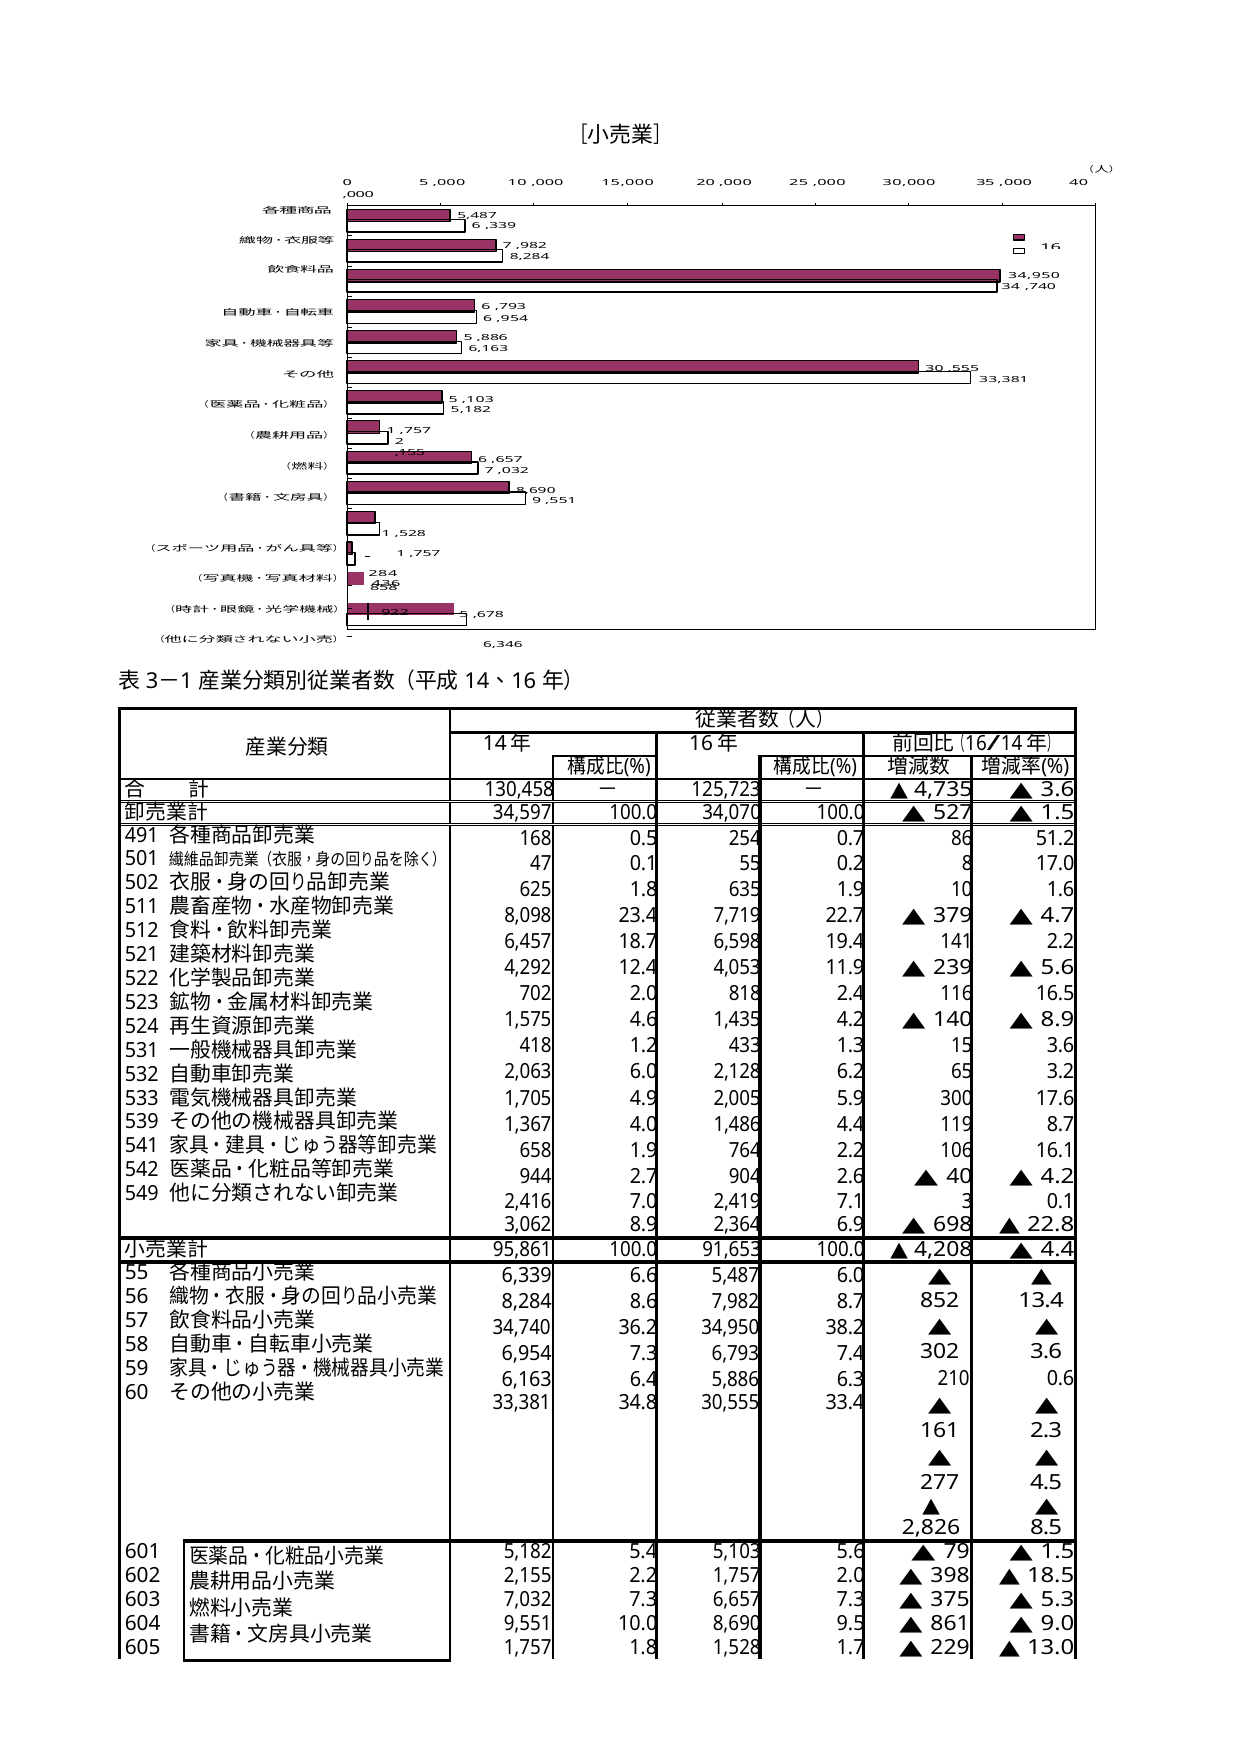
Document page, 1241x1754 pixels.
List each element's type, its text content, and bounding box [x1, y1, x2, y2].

table_cell 5,103 [658, 1543, 758, 1563]
table_cell 5,487 7,982 34,950 6,793 5,886 30,555 [658, 1264, 758, 1539]
table_cell 51.2 17.0 1.6 ▲ 4.7 2.2 ▲ 5.6 16.5 ▲ 8.9 3.6 3.2 17.6 8.7 16.1 ▲ 4.2 0.1 ▲ 22.8 [973, 826, 1074, 1236]
table_cell 100.0 [762, 803, 862, 823]
table_cell 合 [121, 780, 160, 800]
table_cell 飲食料品小売業 [160, 1308, 449, 1331]
table_cell 農畜産物・水産物卸売業 [160, 894, 449, 917]
table_cell 医薬品・化粧品小売業農耕用品小売業 燃料小売業 書籍・文房具小売業 スポーツ用品・がん具・娯楽用品・楽器小売業 写真機・写真材料小売業 時計・眼鏡・光学機械小売業他に分類されない小売業 [185, 1543, 449, 1659]
table_cell 1,528 [658, 1635, 758, 1659]
table_cell ▲ 13.4 ▲ 3.6 0.6 ▲ 2.3 ▲ 4.5 ▲ 8.5 [973, 1264, 1074, 1539]
table_cell 10.0 [554, 1611, 655, 1635]
text 2 ,155 [394, 436, 437, 457]
table_cell ▲ 861 [865, 1611, 970, 1635]
table_cell 7,032 [451, 1587, 552, 1611]
table_cell 0.5 0.1 1.8 23.4 18.7 12.4 2.0 4.6 1.2 6.0 4.9 4.0 1.9 2.7 7.0 8.9 [554, 826, 655, 1236]
table_cell ▲ 527 [865, 803, 970, 823]
table_cell 2.2 [554, 1563, 655, 1587]
table_cell 計 [160, 780, 449, 800]
table_cell 501 [121, 846, 160, 869]
table_cell 14年 [451, 734, 655, 754]
table_cell 9,551 [451, 1611, 552, 1635]
table_cell 60 [121, 1379, 160, 1539]
table_cell [451, 755, 552, 777]
table_cell ▲ 4,735 [865, 780, 970, 800]
table_cell ▲ 852 ▲ 302 210 ▲ 161 ▲ 277 ▲ 2,826 [865, 1264, 970, 1539]
table_cell 8,690 [658, 1611, 758, 1635]
table_cell 541 [121, 1133, 160, 1157]
table_cell 鉱物・金属材料卸売業 [160, 989, 449, 1013]
table_cell 家具・じゅう器・機械器具小売業 [160, 1355, 449, 1379]
table_cell 増減数 [865, 757, 970, 777]
table_cell 6,657 [658, 1587, 758, 1611]
table_cell 各種商品卸売業 [160, 826, 449, 846]
table_cell 小売業計 [121, 1240, 449, 1260]
table_cell 食料・飲料卸売業 [160, 918, 449, 941]
table_cell その他の小売業 [160, 1379, 449, 1539]
table_cell 衣服・身の回り品卸売業 [160, 870, 449, 893]
table_cell 602 [121, 1563, 183, 1587]
text 5 ,678 [102, 604, 367, 620]
table_cell 卸売業計 [121, 803, 449, 823]
table_cell 100.0 [762, 1240, 862, 1260]
table_cell 5,182 [451, 1543, 552, 1563]
text （人） 0 5 ,000 10 ,000 15,000 20 ,000 25 ,000 30,000 35 ,000 40 ,000 [342, 163, 1121, 200]
table_cell 511 [121, 894, 160, 917]
table_header 産業分類 [121, 710, 449, 777]
table_cell 医薬品・化粧品等卸売業 [160, 1157, 449, 1181]
table_cell 9.5 [762, 1611, 862, 1635]
table_cell 繊維品卸売業（衣服，身の回り品を除く） [160, 846, 449, 869]
table_cell 家具・建具・じゅう器等卸売業 [160, 1133, 449, 1157]
table_cell ▲ 1.5 [973, 1543, 1074, 1563]
table_cell 130,458 [451, 780, 552, 800]
table_cell 再生資源卸売業 [160, 1013, 449, 1037]
table_cell ▲ 13.0 [973, 1635, 1074, 1659]
table_cell 524 [121, 1013, 160, 1037]
table_cell 7.3 [762, 1587, 862, 1611]
table_cell 539 [121, 1109, 160, 1133]
table_cell 522 [121, 965, 160, 989]
table_cell ▲ 18.5 [973, 1563, 1074, 1587]
table_cell 125,723 [658, 780, 758, 800]
table_cell 6.0 8.7 38.2 7.4 6.3 33.4 [762, 1264, 862, 1539]
table_cell 254 55 635 7,719 6,598 4,053 818 1,435 433 2,128 2,005 1,486 764 904 2,419 2,364 [658, 826, 758, 1236]
table_cell 自動車・自転車小売業 [160, 1331, 449, 1355]
table_cell 2,155 [451, 1563, 552, 1587]
table_cell 512 [121, 918, 160, 941]
table_cell 2.0 [762, 1563, 862, 1587]
table_cell 58 [121, 1331, 160, 1355]
table_cell ▲ 375 [865, 1587, 970, 1611]
table_cell 100.0 [554, 1240, 655, 1260]
table_cell 601 [121, 1539, 183, 1563]
table_cell 他に分類されない卸売業 [160, 1181, 449, 1236]
table_cell 7.3 [554, 1587, 655, 1611]
table_cell 各種商品小売業 [160, 1264, 449, 1283]
table_cell 86 8 10 ▲ 379 141 ▲ 239 116 ▲ 140 15 65 300 119 106 ▲ 40 3 ▲ 698 [865, 826, 970, 1236]
text 5 ,678 [369, 604, 861, 620]
text 織物・衣服等飲食料品 [234, 217, 334, 275]
table_cell 1,757 [658, 1563, 758, 1587]
table_cell 1.8 [554, 1635, 655, 1659]
table_cell 6.6 8.6 36.2 7.3 6.4 34.8 [554, 1264, 655, 1539]
table_cell 57 [121, 1308, 160, 1331]
table_cell 一般機械器具卸売業 [160, 1037, 449, 1061]
table_cell 5.6 [762, 1543, 862, 1563]
table_cell 168 47 625 8,098 6,457 4,292 702 1,575 418 2,063 1,705 1,367 658 944 2,416 3,062 [451, 826, 552, 1236]
table_cell ▲ 3.6 [973, 780, 1074, 800]
table_cell 604 [121, 1611, 183, 1635]
table_cell ▲ 4,208 [865, 1240, 970, 1260]
table_cell ▲ 398 [865, 1563, 970, 1587]
table_cell 0.7 0.2 1.9 22.7 19.4 11.9 2.4 4.2 1.3 6.2 5.9 4.4 2.2 2.6 7.1 6.9 [762, 826, 862, 1236]
table_cell 自動車卸売業 [160, 1061, 449, 1085]
table_cell 95,861 [451, 1240, 552, 1260]
table_cell 531 [121, 1037, 160, 1061]
table_cell 523 [121, 989, 160, 1013]
table_cell 521 [121, 941, 160, 965]
table_cell 5.4 [554, 1543, 655, 1563]
table_cell 1.7 [762, 1635, 862, 1659]
table_cell 542 [121, 1157, 160, 1181]
text ［小売業］ [102, 119, 1139, 149]
table_cell 34,070 [658, 803, 758, 823]
table_cell 1,757 [451, 1635, 552, 1659]
table_cell 533 [121, 1085, 160, 1109]
table_cell ▲ 5.3 [973, 1587, 1074, 1611]
table_header 従業者数（人） [451, 710, 1074, 731]
table_cell ▲ 79 [865, 1543, 970, 1563]
table_cell 59 [121, 1355, 160, 1379]
table_cell ▲ 4.4 [973, 1240, 1074, 1260]
table_cell 91,653 [658, 1240, 758, 1260]
table_cell 56 [121, 1284, 160, 1307]
table_cell 6,339 8,284 34,740 6,954 6,163 33,381 [451, 1264, 552, 1539]
text 自動車・自転車家具・機械器具等 [198, 307, 334, 349]
table_cell 502 [121, 870, 160, 893]
table_cell － [762, 780, 862, 800]
table_cell 491 [121, 826, 160, 846]
table_cell 構成比(%) [554, 757, 655, 777]
table_cell 16年 [658, 734, 862, 754]
table_cell 34,597 [451, 803, 552, 823]
table_cell 電気機械器具卸売業 [160, 1085, 449, 1109]
table_cell 前回比（16/14年） [865, 734, 1074, 754]
table_cell 構成比(%) [762, 757, 862, 777]
table_cell ▲ 9.0 [973, 1611, 1074, 1635]
table_cell 605 [121, 1635, 183, 1659]
table_cell その他の機械器具卸売業 [160, 1109, 449, 1133]
table_cell ▲ 1.5 [973, 803, 1074, 823]
table_cell 織物・衣服・身の回り品小売業 [160, 1284, 449, 1307]
table_cell 603 [121, 1587, 183, 1611]
table_cell － [554, 780, 655, 800]
table_cell 化学製品卸売業 [160, 965, 449, 989]
table_cell 建築材料卸売業 [160, 941, 449, 965]
table_cell 増減率(%) [973, 757, 1074, 777]
text 表 3－1 産業分類別従業者数（平成 14、16 年） [118, 664, 1155, 694]
table_cell [658, 755, 758, 777]
table_cell 100.0 [554, 803, 655, 823]
table_cell 55 [121, 1264, 160, 1283]
table_cell 532 [121, 1061, 160, 1085]
table_cell 549 [121, 1181, 160, 1236]
table_cell ▲ 229 [865, 1635, 970, 1659]
